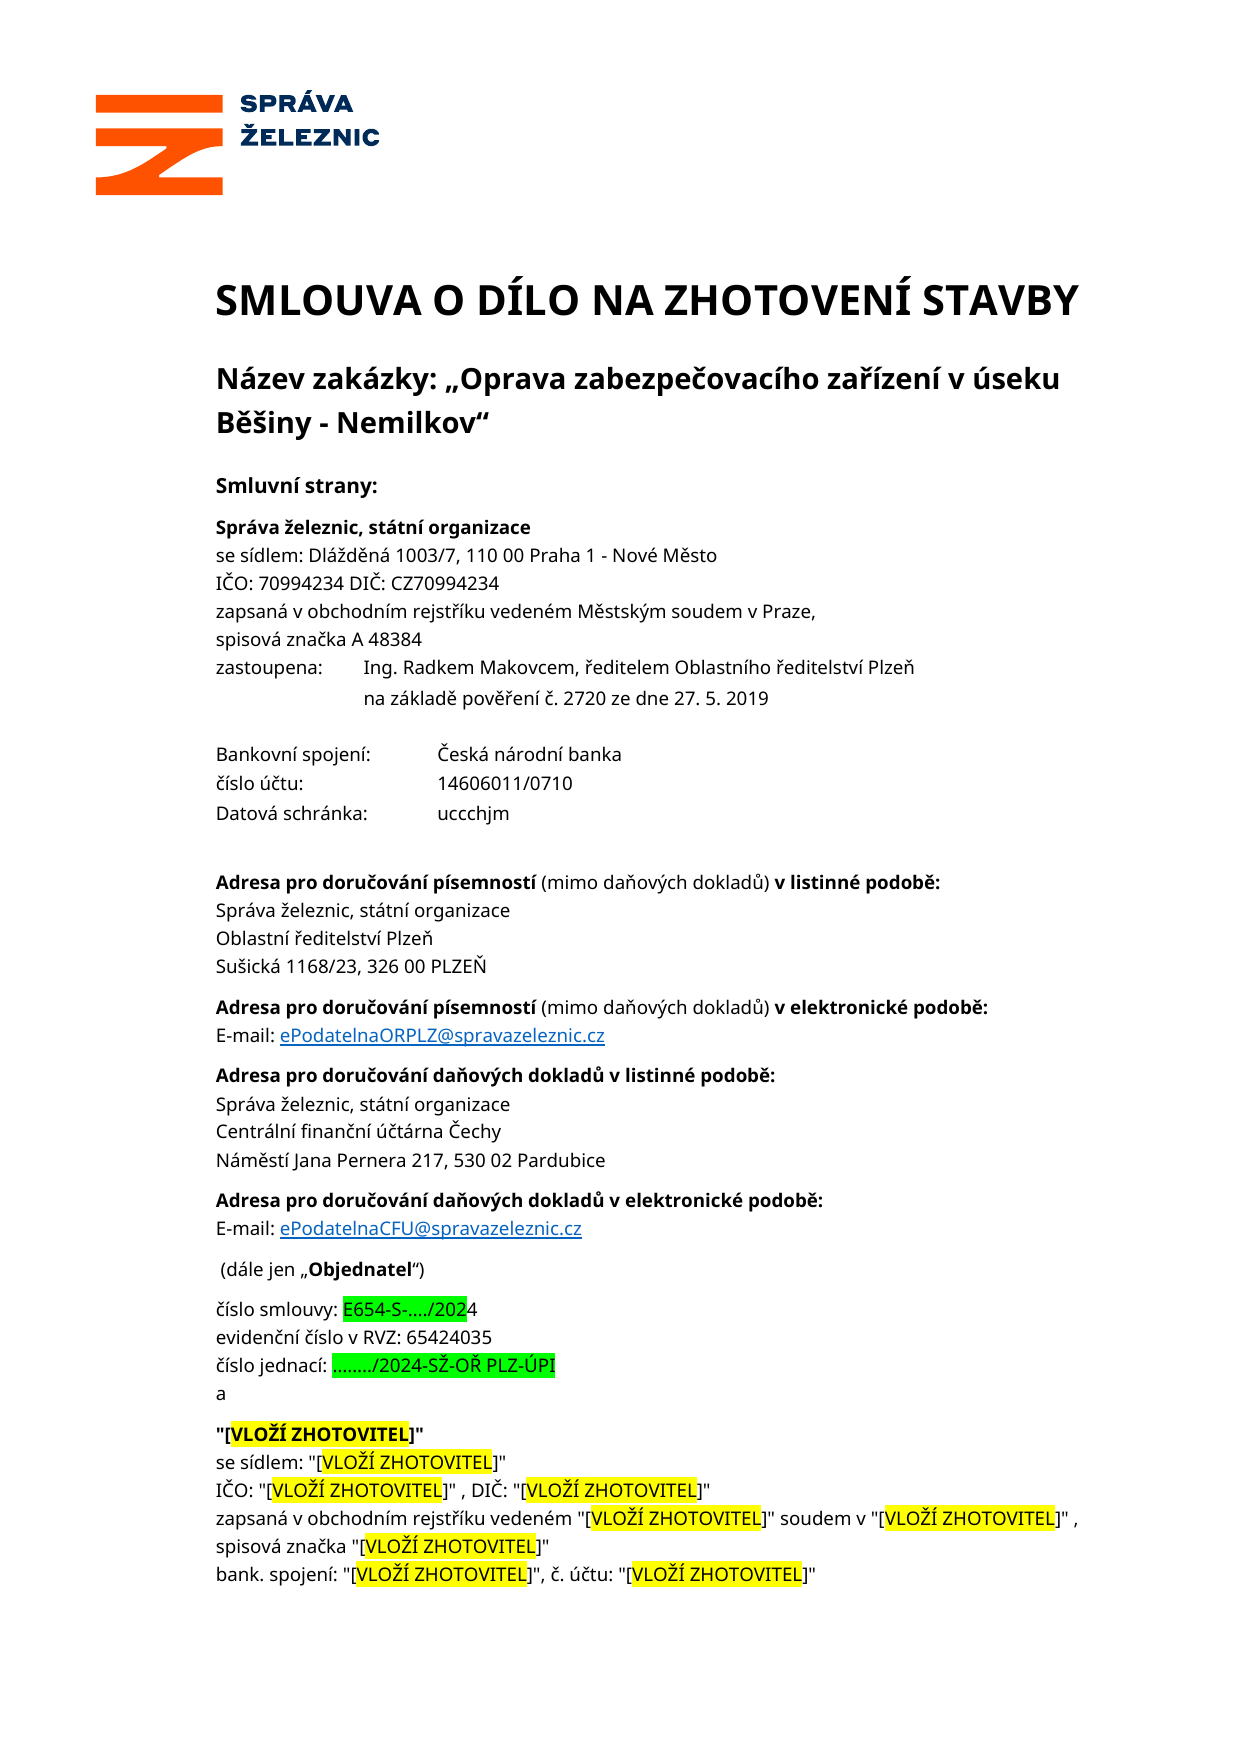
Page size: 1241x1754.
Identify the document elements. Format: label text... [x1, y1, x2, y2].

text IČO: "[VLOŽÍ ZHOTOVITEL]" , DIČ: "[VLOŽÍ ZHOTOVITEL]" [697, 1477, 1093, 1503]
text Bankovní spojení: Česká národní banka [216, 741, 1093, 767]
text (dále jen „Objednatel“) [216, 1256, 1093, 1281]
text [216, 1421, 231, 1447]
text IČO: 70994234 DIČ: CZ70994234 [216, 571, 1093, 596]
text číslo účtu: 14606011/0710 [216, 771, 1093, 796]
text zastoupena: Ing. Radkem Makovcem, ředitelem Oblastního ředitelství Plzeň [216, 655, 1093, 680]
text Adresa pro doručování písemností (mimo daňových dokladů) v listinné podobě: [216, 870, 1093, 895]
text E-mail: ePodatelnaORPLZ@spravazeleznic.cz [216, 1022, 1093, 1048]
text bank. spojení: "[VLOŽÍ ZHOTOVITEL]", č. účtu: "[VLOŽÍ ZHOTOVITEL]" [802, 1561, 1093, 1587]
text SMLOUVA O DÍLO NA ZHOTOVENÍ STAVBY [216, 271, 1093, 328]
text se sídlem: Dlážděná 1003/7, 110 00 Praha 1 - Nové Město [216, 543, 1093, 568]
text Oblastní ředitelství Plzeň [216, 926, 1093, 951]
text číslo smlouvy: E654-S-…./2024 [467, 1296, 1093, 1322]
text Adresa pro doručování daňových dokladů v elektronické podobě: [216, 1187, 1093, 1213]
text Správa železnic, státní organizace [216, 1091, 1093, 1116]
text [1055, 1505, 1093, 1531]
text se sídlem: "[VLOŽÍ ZHOTOVITEL]" [492, 1449, 1093, 1474]
text spisová značka A 48384 [216, 627, 1093, 652]
text Sušická 1168/23, 326 00 PLZEŇ [216, 954, 1093, 979]
text E-mail: ePodatelnaCFU@spravazeleznic.cz [216, 1215, 1093, 1241]
text Název zakázky: „Oprava zabezpečovacího zařízení v úseku Běšiny - Nemilkov“ [216, 358, 1093, 442]
text spisová značka "[VLOŽÍ ZHOTOVITEL]" [536, 1533, 1093, 1559]
text Náměstí Jana Pernera 217, 530 02 Pardubice [216, 1147, 1093, 1172]
text číslo jednací: ……../2024-SŽ-OŘ PLZ-ÚPI [216, 1352, 1093, 1378]
text se sídlem: "[VLOŽÍ ZHOTOVITEL]" [216, 1449, 322, 1474]
text Centrální finanční účtárna Čechy [216, 1119, 1093, 1144]
text Správa železnic, státní organizace [216, 514, 1093, 540]
text "[VLOŽÍ ZHOTOVITEL]" [409, 1421, 1093, 1447]
text na základě pověření č. 2720 ze dne 27. 5. 2019 [216, 685, 1093, 711]
text zapsaná v obchodním rejstříku vedeném "[VLOŽÍ ZHOTOVITEL]" soudem v "[VLOŽÍ ZHOTOVITEL]" , [216, 1505, 591, 1531]
text Adresa pro doručování písemností (mimo daňových dokladů) v elektronické podobě: [216, 994, 1093, 1020]
text zapsaná v obchodním rejstříku vedeném Městským soudem v Praze, [216, 599, 1093, 624]
text evidenční číslo v RVZ: 65424035 [216, 1324, 1093, 1350]
text Správa železnic, státní organizace [216, 898, 1093, 923]
text spisová značka "[VLOŽÍ ZHOTOVITEL]" [216, 1533, 365, 1559]
text Smluvní strany: [216, 471, 1093, 499]
text číslo smlouvy: E654-S-…./2024 [216, 1296, 343, 1322]
text Adresa pro doručování daňových dokladů v listinné podobě: [216, 1063, 1093, 1088]
text Datová schránka: uccchjm [216, 800, 1093, 825]
text a [216, 1381, 1093, 1406]
